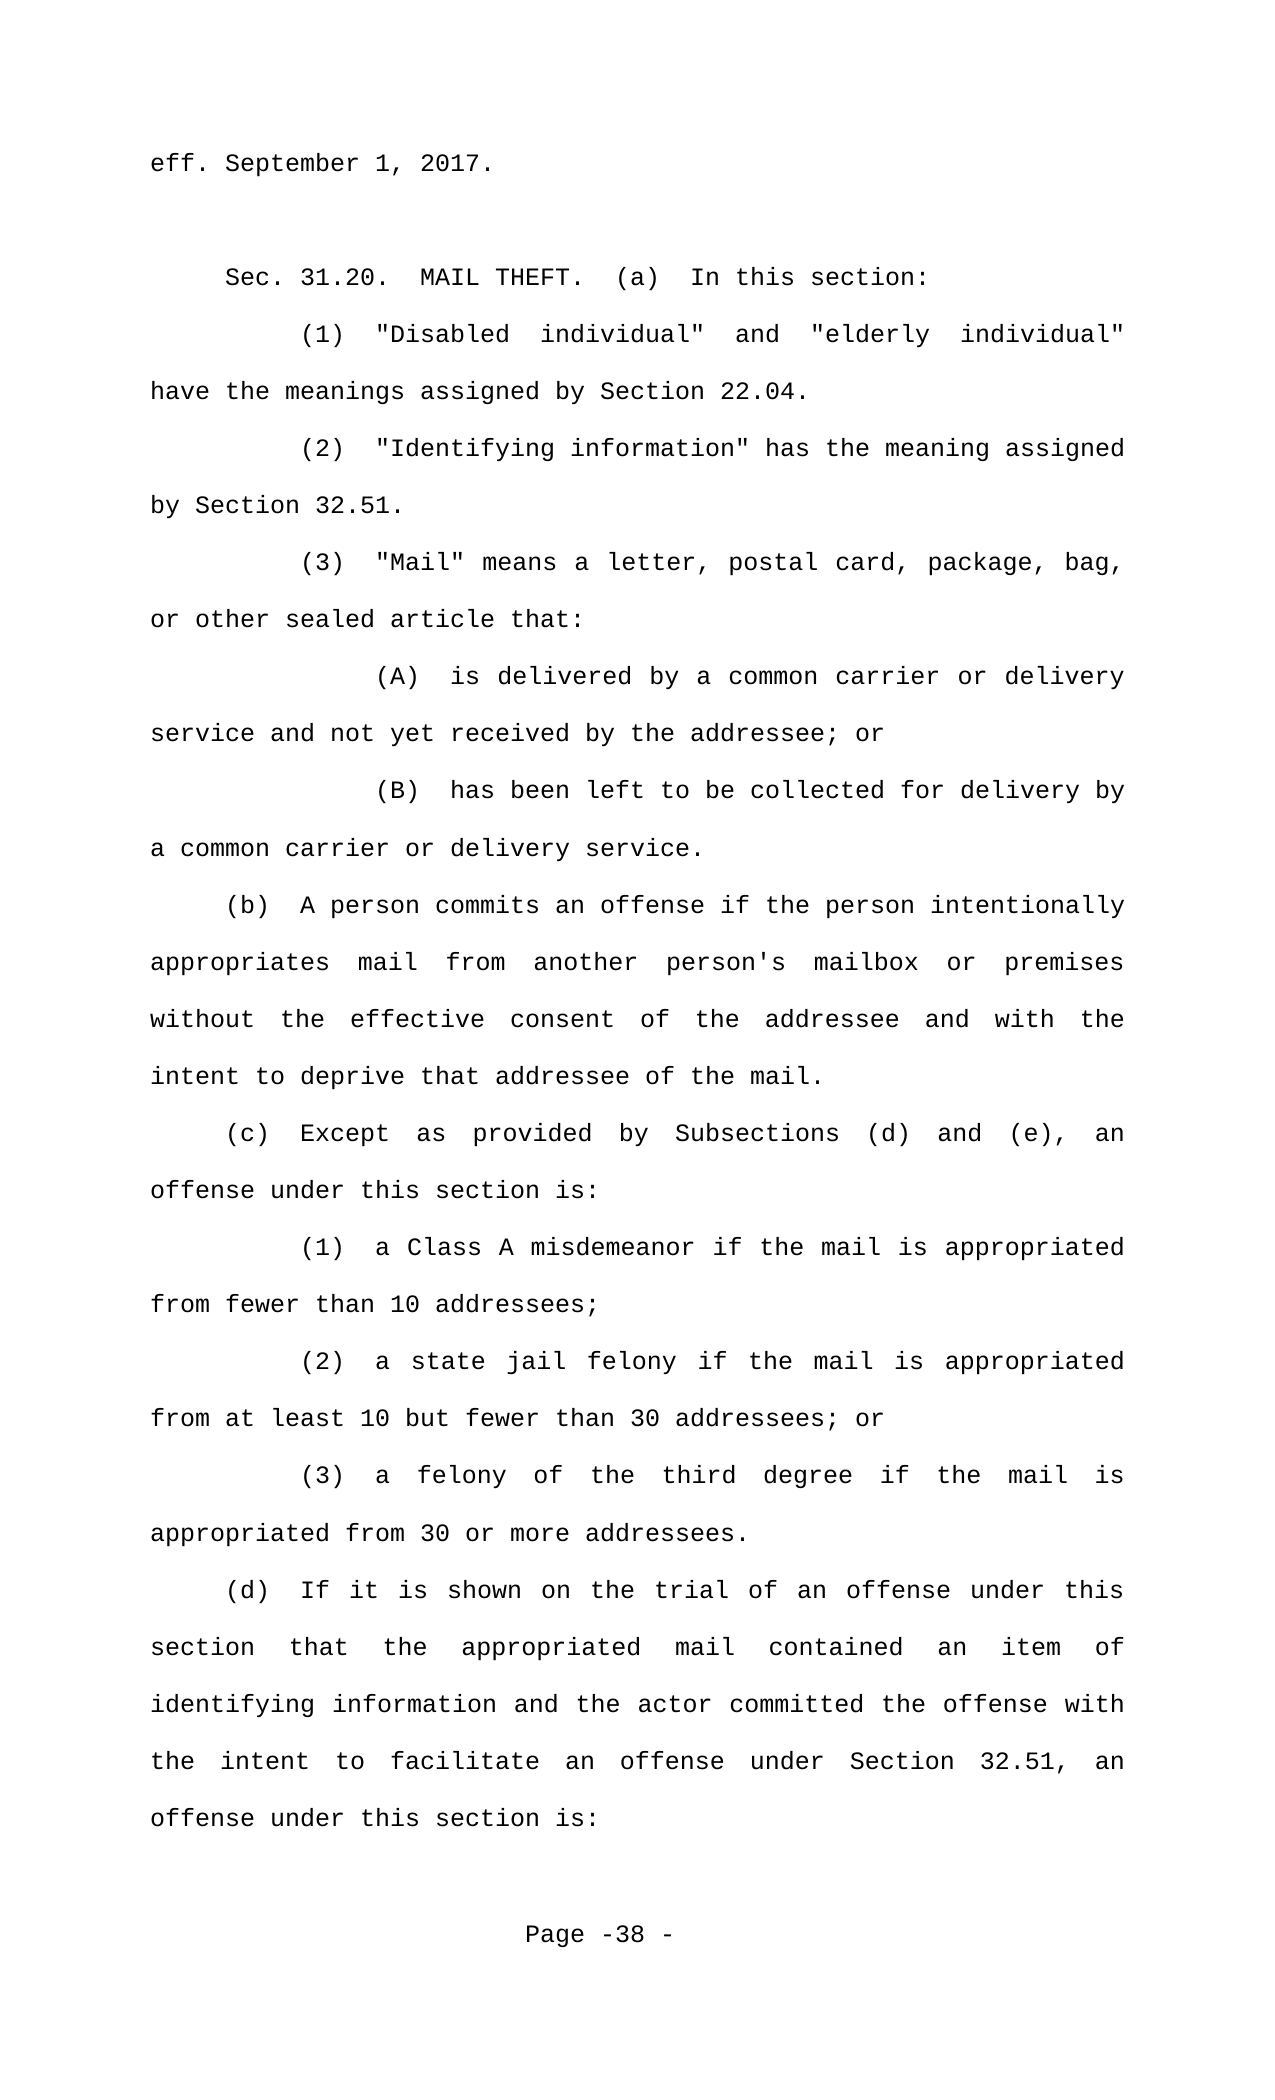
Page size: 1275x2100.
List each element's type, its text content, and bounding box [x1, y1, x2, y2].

text (b) A person commits an offense if the person intentionally appropriates mail from another person's mailbox or premises without the effective consent of the addressee and with the intent to deprive that addressee of the mail. [150, 892, 1125, 1092]
text (2) "Identifying information" has the meaning assigned by Section 32.51. [150, 435, 1125, 521]
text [150, 150, 1125, 178]
text (3) a felony of the third degree if the mail is appropriated from 30 or more addressees. [150, 1463, 1125, 1548]
text (1) "Disabled individual" and "elderly individual" have the meanings assigned by Section 22.04. [150, 321, 1125, 407]
text (3) "Mail" means a letter, postal card, package, bag, or other sealed article that: [150, 549, 1125, 635]
text (c) Except as provided by Subsections (d) and (e), an offense under this section is: [150, 1120, 1125, 1206]
text (d) If it is shown on the trial of an offense under this section that the appropriated mail contained an item of identifying information and the actor committed the offense with the intent to facilitate an offense under Section 32.51, an offense under this section is: [150, 1577, 1125, 1834]
text (B) has been left to be collected for delivery by a common carrier or delivery service. [150, 778, 1125, 863]
text Sec. 31.20. MAIL THEFT. (a) In this section: [150, 264, 1125, 293]
text (2) a state jail felony if the mail is appropriated from at least 10 but fewer than 30 addressees; or [150, 1349, 1125, 1434]
text (1) a Class A misdemeanor if the mail is appropriated from fewer than 10 addressees; [150, 1234, 1125, 1320]
text (A) is delivered by a common carrier or delivery service and not yet received by the addressee; or [150, 664, 1125, 749]
